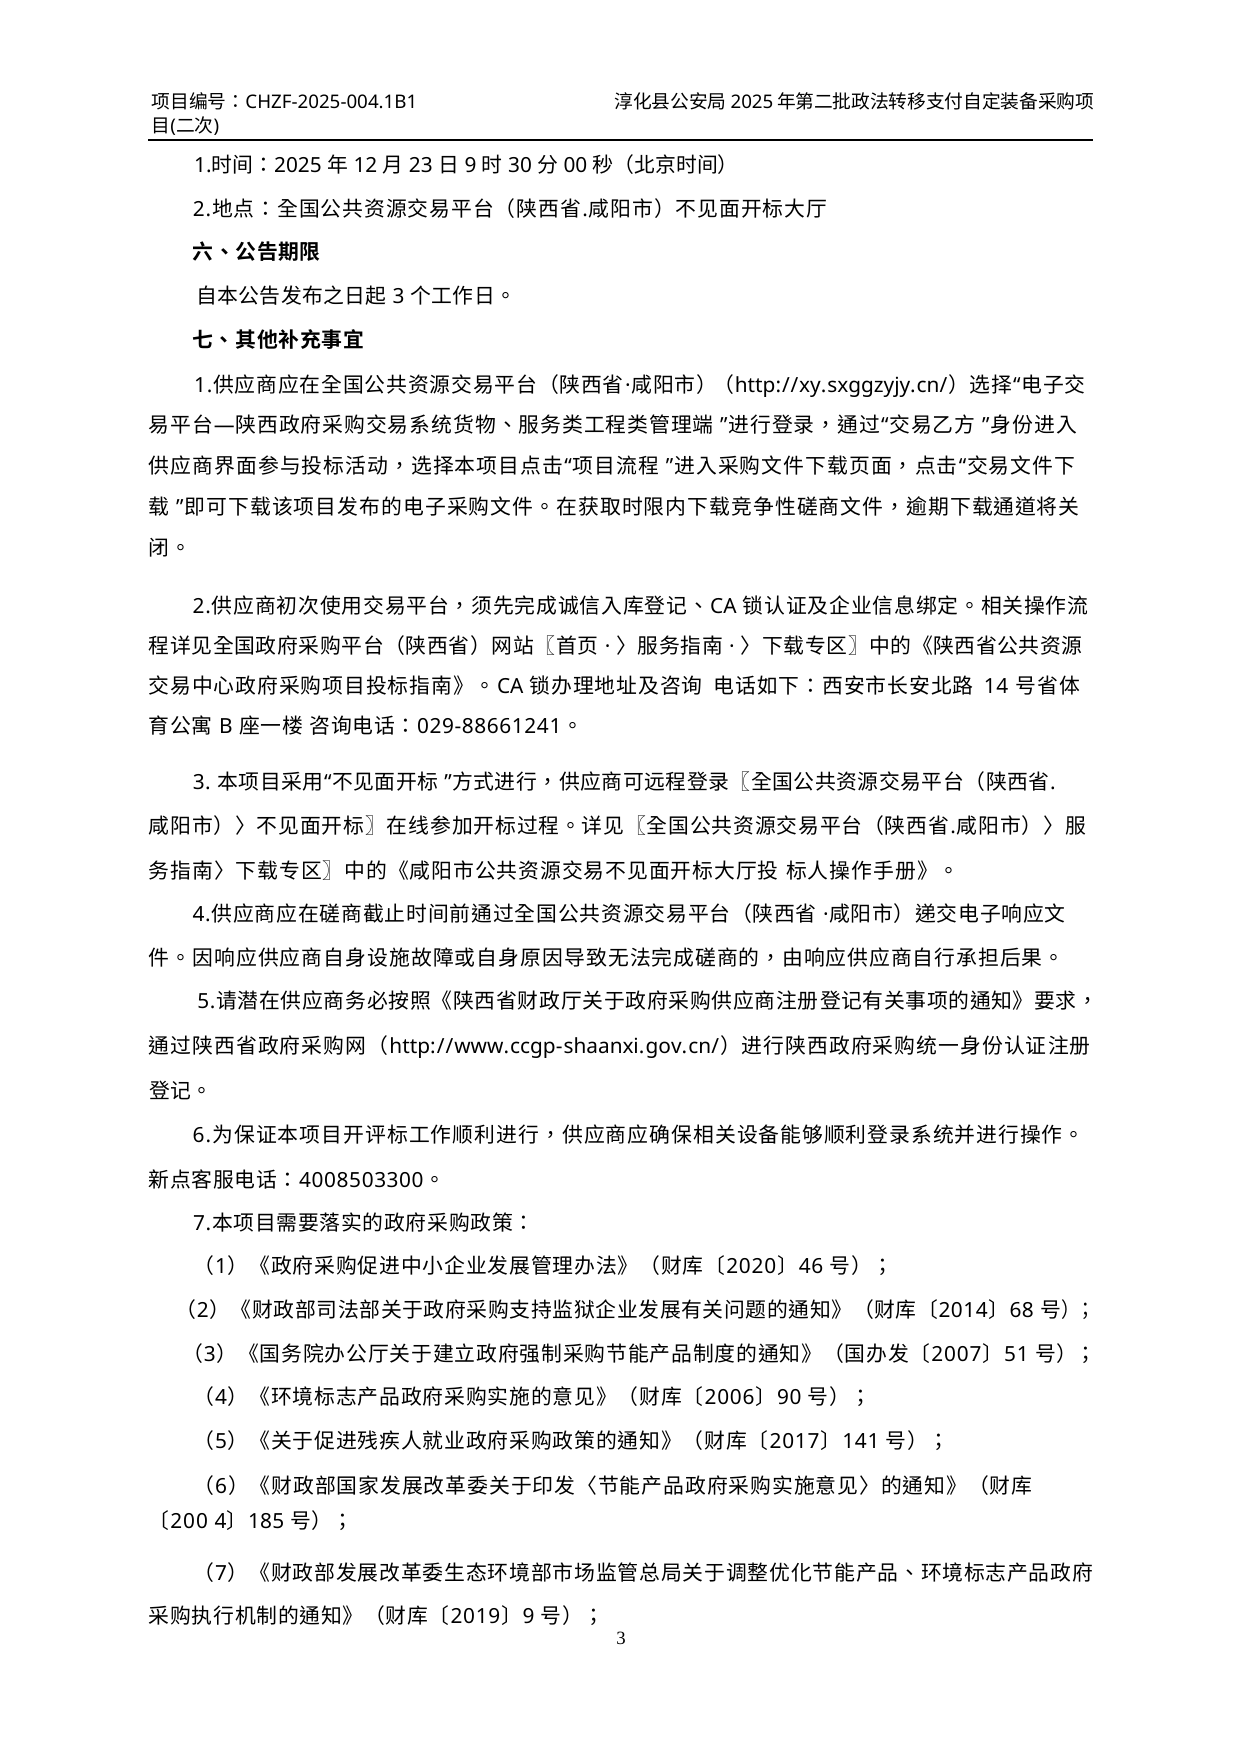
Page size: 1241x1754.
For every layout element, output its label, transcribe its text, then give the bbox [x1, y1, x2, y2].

text 六、公告期限 [192, 238, 1098, 265]
text （2）《财政部司法部关于政府采购支持监狱企业发展有关问题的通知》（财库〔2014〕68 号）； [148, 1296, 1098, 1323]
text （5）《关于促进残疾人就业政府采购政策的通知》（财库〔2017〕141 号）； [193, 1427, 1098, 1454]
text 2.地点：全国公共资源交易平台（陕西省.咸阳市）不见面开标大厅 [193, 194, 1098, 221]
text 3. 本项目采用“不见面开标 ”方式进行，供应商可远程登录〖全国公共资源交易平台（陕西省. [193, 768, 1098, 794]
text 七、其他补充事宜 [192, 326, 1098, 353]
text 6.为保证本项目开评标工作顺利进行，供应商应确保相关设备能够顺利登录系统并进行操作。新点客服电话：4008503300。 [149, 1120, 1089, 1193]
text 2.供应商初次使用交易平台，须先完成诚信入库登记、CA 锁认证及企业信息绑定。相关操作流程详见全国政府采购平台（陕西省）网站〖首页 · 〉服务指南 · 〉下载专区〗中的《陕西省公共资源交易中心政府采购项目投标指南》。CA 锁办理地址及咨询 电话如下：西安市长安北路 14 号省体育公寓 B 座一楼 咨询电话：029-88661241。 [148, 591, 1093, 739]
text 件。因响应供应商自身设施故障或自身原因导致无法完成磋商的，由响应供应商自行承担后果。 [148, 944, 1098, 971]
text 自本公告发布之日起 3 个工作日。 [196, 282, 1098, 309]
text （1）《政府采购促进中小企业发展管理办法》（财库〔2020〕46 号）； [193, 1253, 1098, 1279]
text （7）《财政部发展改革委生态环境部市场监管总局关于调整优化节能产品、环境标志产品政府 [193, 1559, 1098, 1586]
text 5.请潜在供应商务必按照《陕西省财政厅关于政府采购供应商注册登记有关事项的通知》要求， [148, 988, 1098, 1014]
text （6）《财政部国家发展改革委关于印发〈节能产品政府采购实施意见〉的通知》（财库〔200 4〕185 号）； [148, 1471, 1088, 1535]
text 1.时间：2025 年 12 月 23 日 9 时 30 分 00 秒（北京时间） [194, 151, 1098, 178]
text 7.本项目需要落实的政府采购政策： [193, 1209, 1098, 1236]
text 采购执行机制的通知》（财库〔2019〕9 号）； [148, 1602, 1098, 1629]
text 4.供应商应在磋商截止时间前通过全国公共资源交易平台（陕西省 ·咸阳市）递交电子响应文 [192, 901, 1098, 927]
text （4）《环境标志产品政府采购实施的意见》（财库〔2006〕90 号）； [193, 1383, 1098, 1410]
text 咸阳市）〉不见面开标〗在线参加开标过程。详见〖全国公共资源交易平台（陕西省.咸阳市）〉服务指南〉下载专区〗中的《咸阳市公共资源交易不见面开标大厅投 标人操作手册》。 [148, 811, 1092, 884]
text 通过陕西省政府采购网（http://www.ccgp-shaanxi.gov.cn/）进行陕西政府采购统一身份认证注册登记。 [148, 1031, 1092, 1104]
text 1.供应商应在全国公共资源交易平台（陕西省·咸阳市）（http://xy.sxggzyjy.cn/）选择“电子交易平台—陕西政府采购交易系统货物、服务类工程类管理端 ”进行登录，通过“交易乙方 ”身份进入供应商界面参与投标活动，选择本项目点击“项目流程 ”进入采购文件下载页面，点击“交易文件下载 ”即可下载该项目发布的电子采购文件。在获取时限内下载竞争性磋商文件，逾期下载通道将关闭。 [148, 370, 1093, 562]
text （3）《国务院办公厅关于建立政府强制采购节能产品制度的通知》（国办发〔2007〕51 号）； [148, 1340, 1098, 1367]
